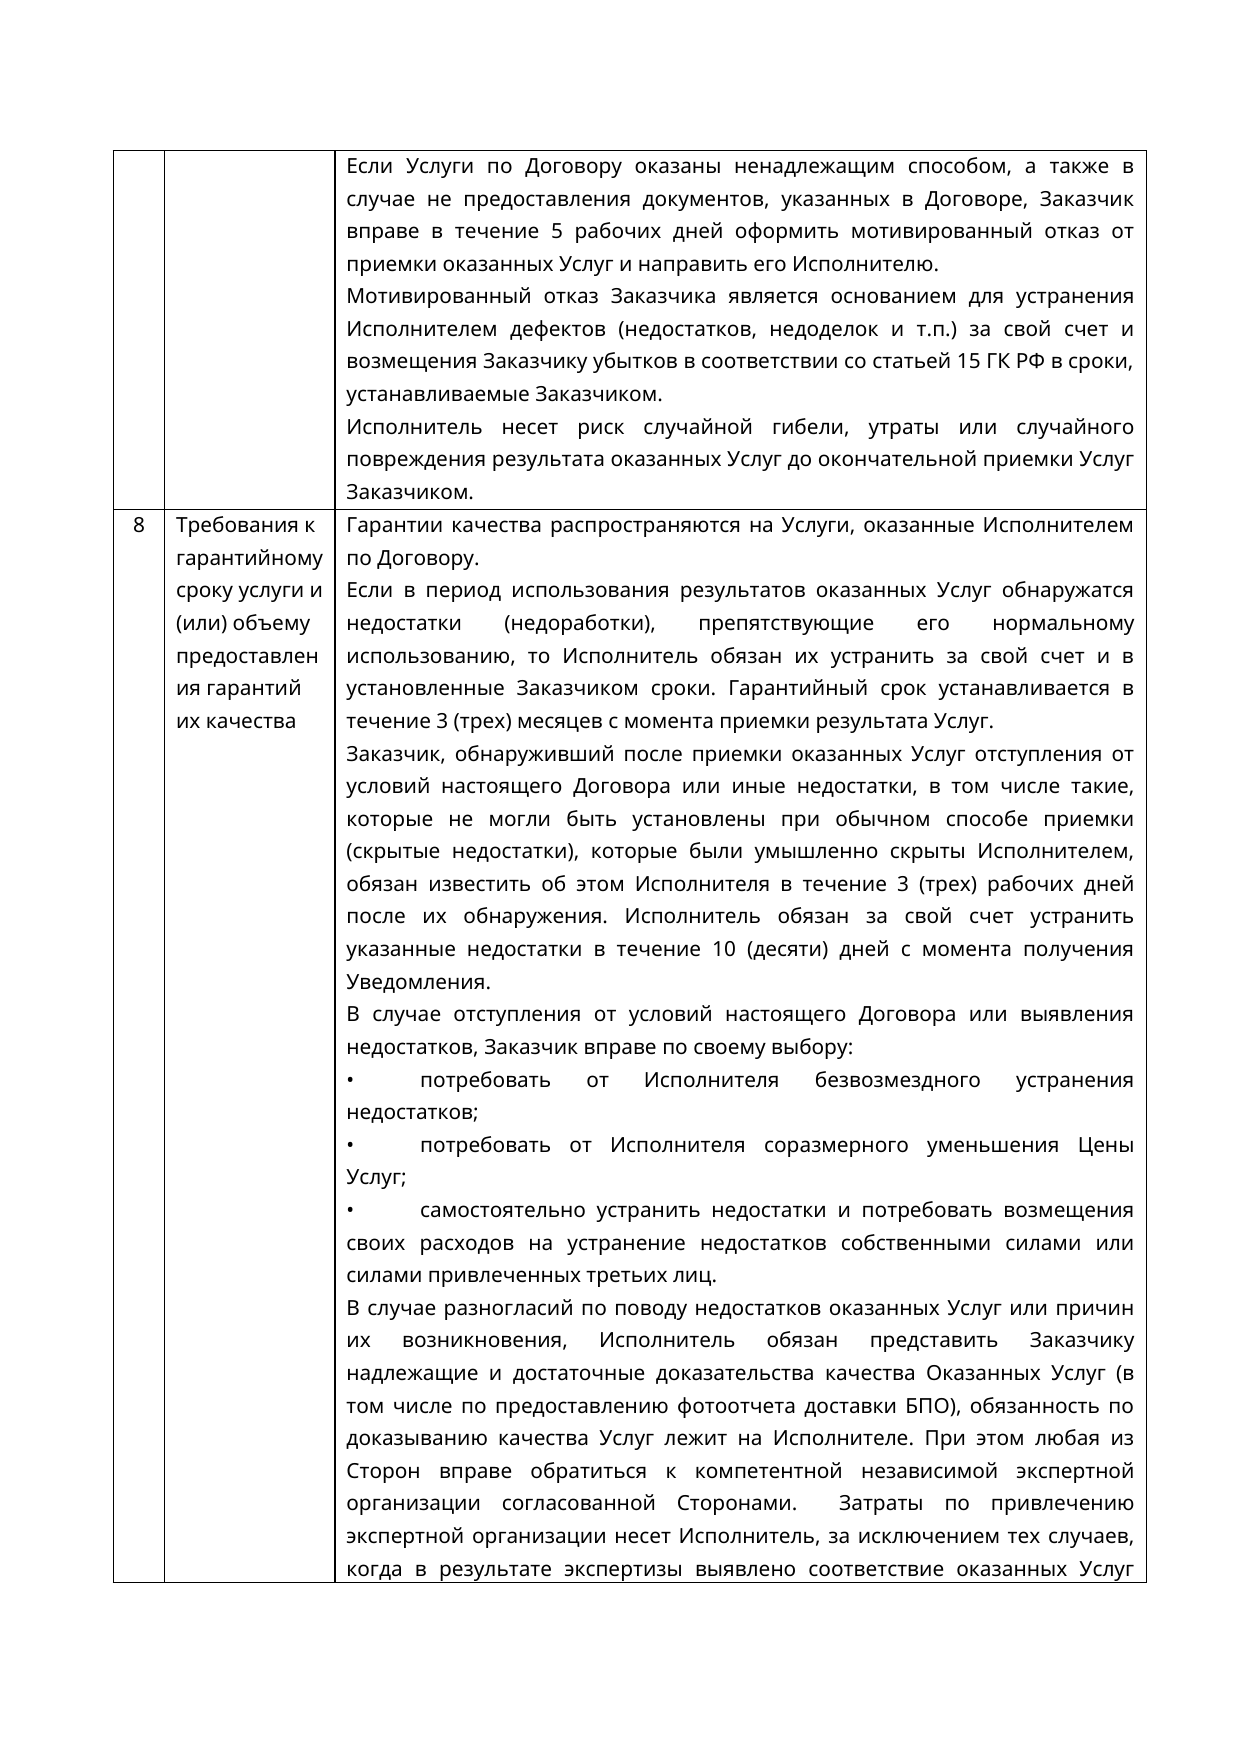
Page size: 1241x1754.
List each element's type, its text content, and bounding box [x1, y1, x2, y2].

table_cell 8 [114, 510, 164, 1582]
table_cell 7 [114, 151, 164, 509]
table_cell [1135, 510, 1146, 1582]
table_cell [336, 151, 1146, 509]
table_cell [165, 510, 334, 1582]
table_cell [165, 151, 334, 509]
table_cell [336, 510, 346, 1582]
